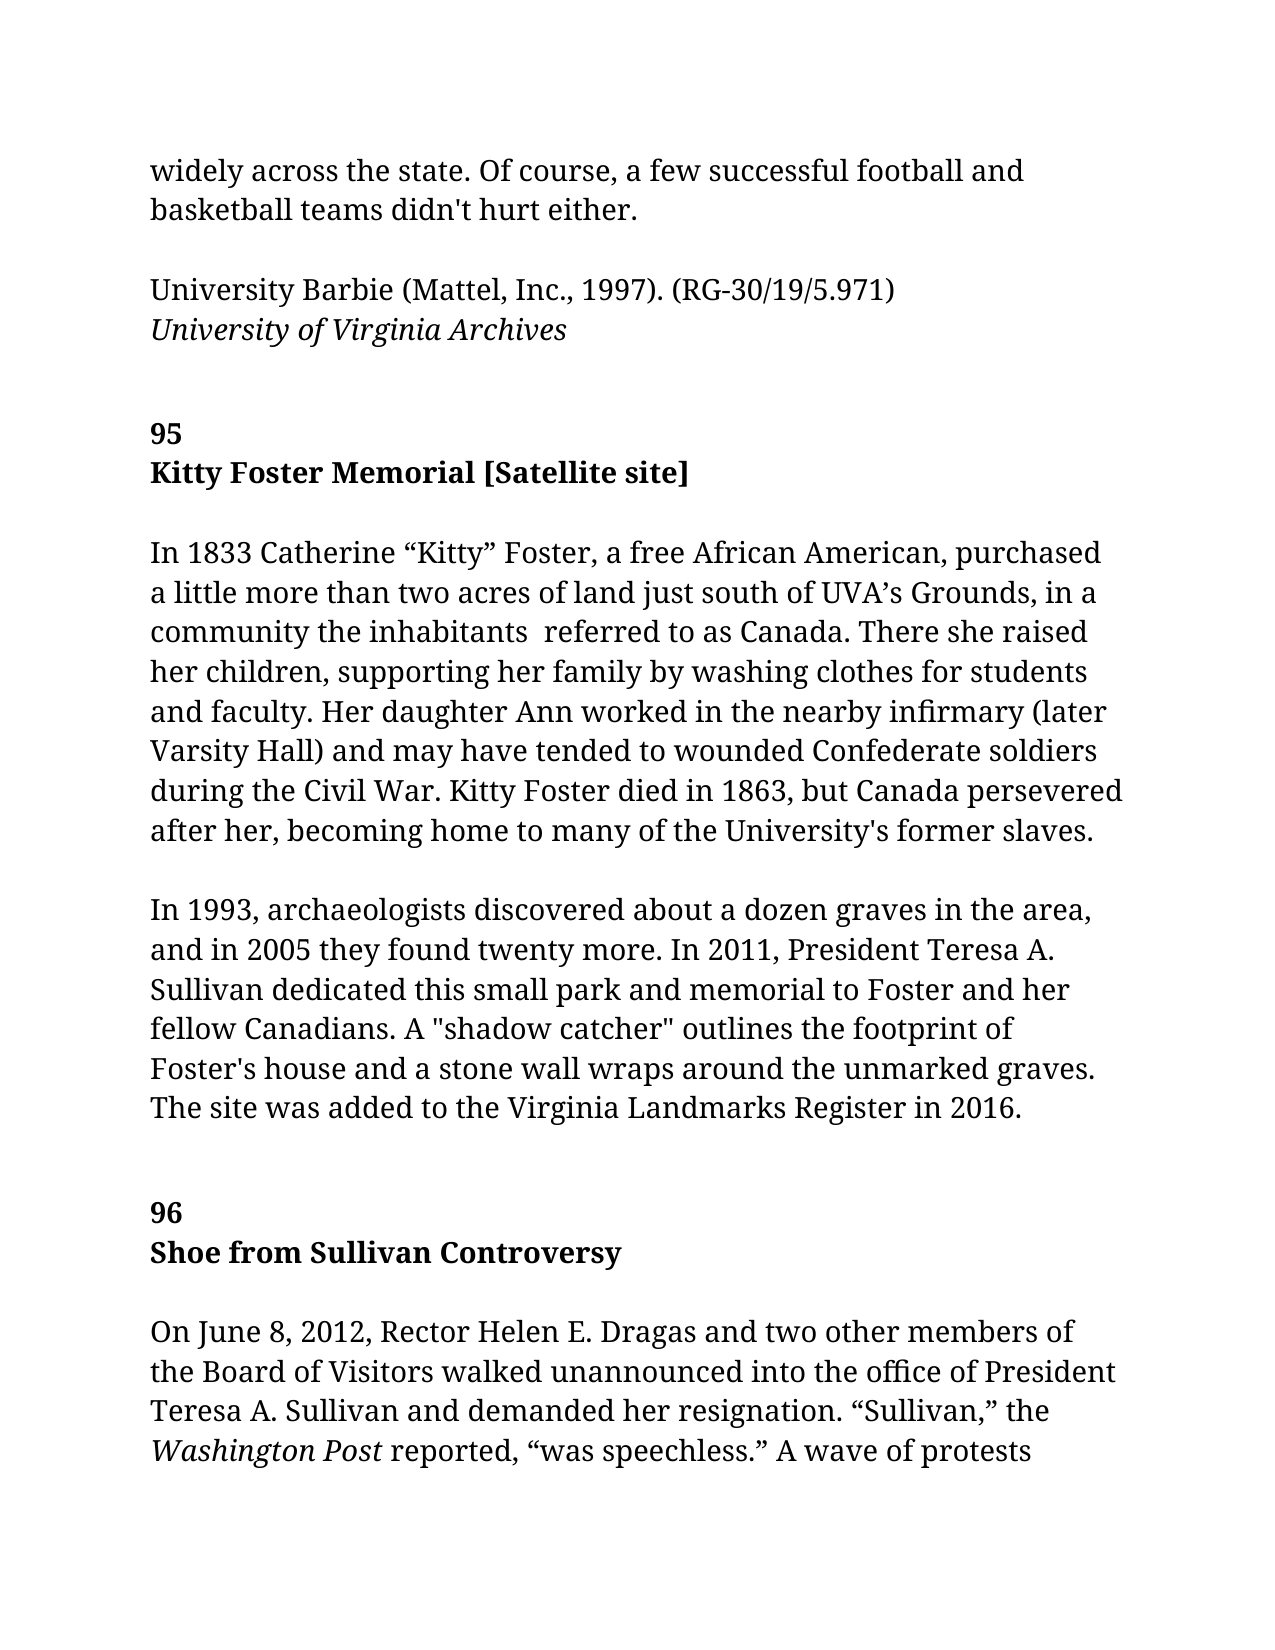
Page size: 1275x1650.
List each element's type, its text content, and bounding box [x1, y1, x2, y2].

text In 1833 Catherine “Kitty” Foster, a free African American, purchased a little more than two acres of land just south of UVA’s Grounds, in a community the inhabitants referred to as Canada. There she raised her children, supporting her family by washing clothes for students and faculty. Her daughter Ann worked in the nearby infirmary (later Varsity Hall) and may have tended to wounded Confederate soldiers during the Civil War. Kitty Foster died in 1863, but Canada persevered after her, becoming home to many of the University's former slaves. [150, 532, 1125, 850]
text 96 [150, 1192, 1125, 1232]
text Shoe from Sullivan Controversy [150, 1232, 1125, 1272]
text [150, 150, 1125, 229]
text Kitty Foster Memorial [Satellite site] [150, 453, 1125, 492]
text University Barbie (Mattel, Inc., 1997). (RG-30/19/5.971) [150, 269, 1125, 309]
text 95 [150, 413, 1125, 453]
text In 1993, archaeologists discovered about a dozen graves in the area, and in 2005 they found twenty more. In 2011, President Teresa A. Sullivan dedicated this small park and memorial to Foster and her fellow Canadians. A "shadow catcher" outlines the footprint of Foster's house and a stone wall wraps around the unmarked graves. The site was added to the Virginia Landmarks Register in 2016. [150, 889, 1125, 1127]
text University of Virginia Archives [150, 309, 1125, 348]
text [150, 1311, 1125, 1470]
